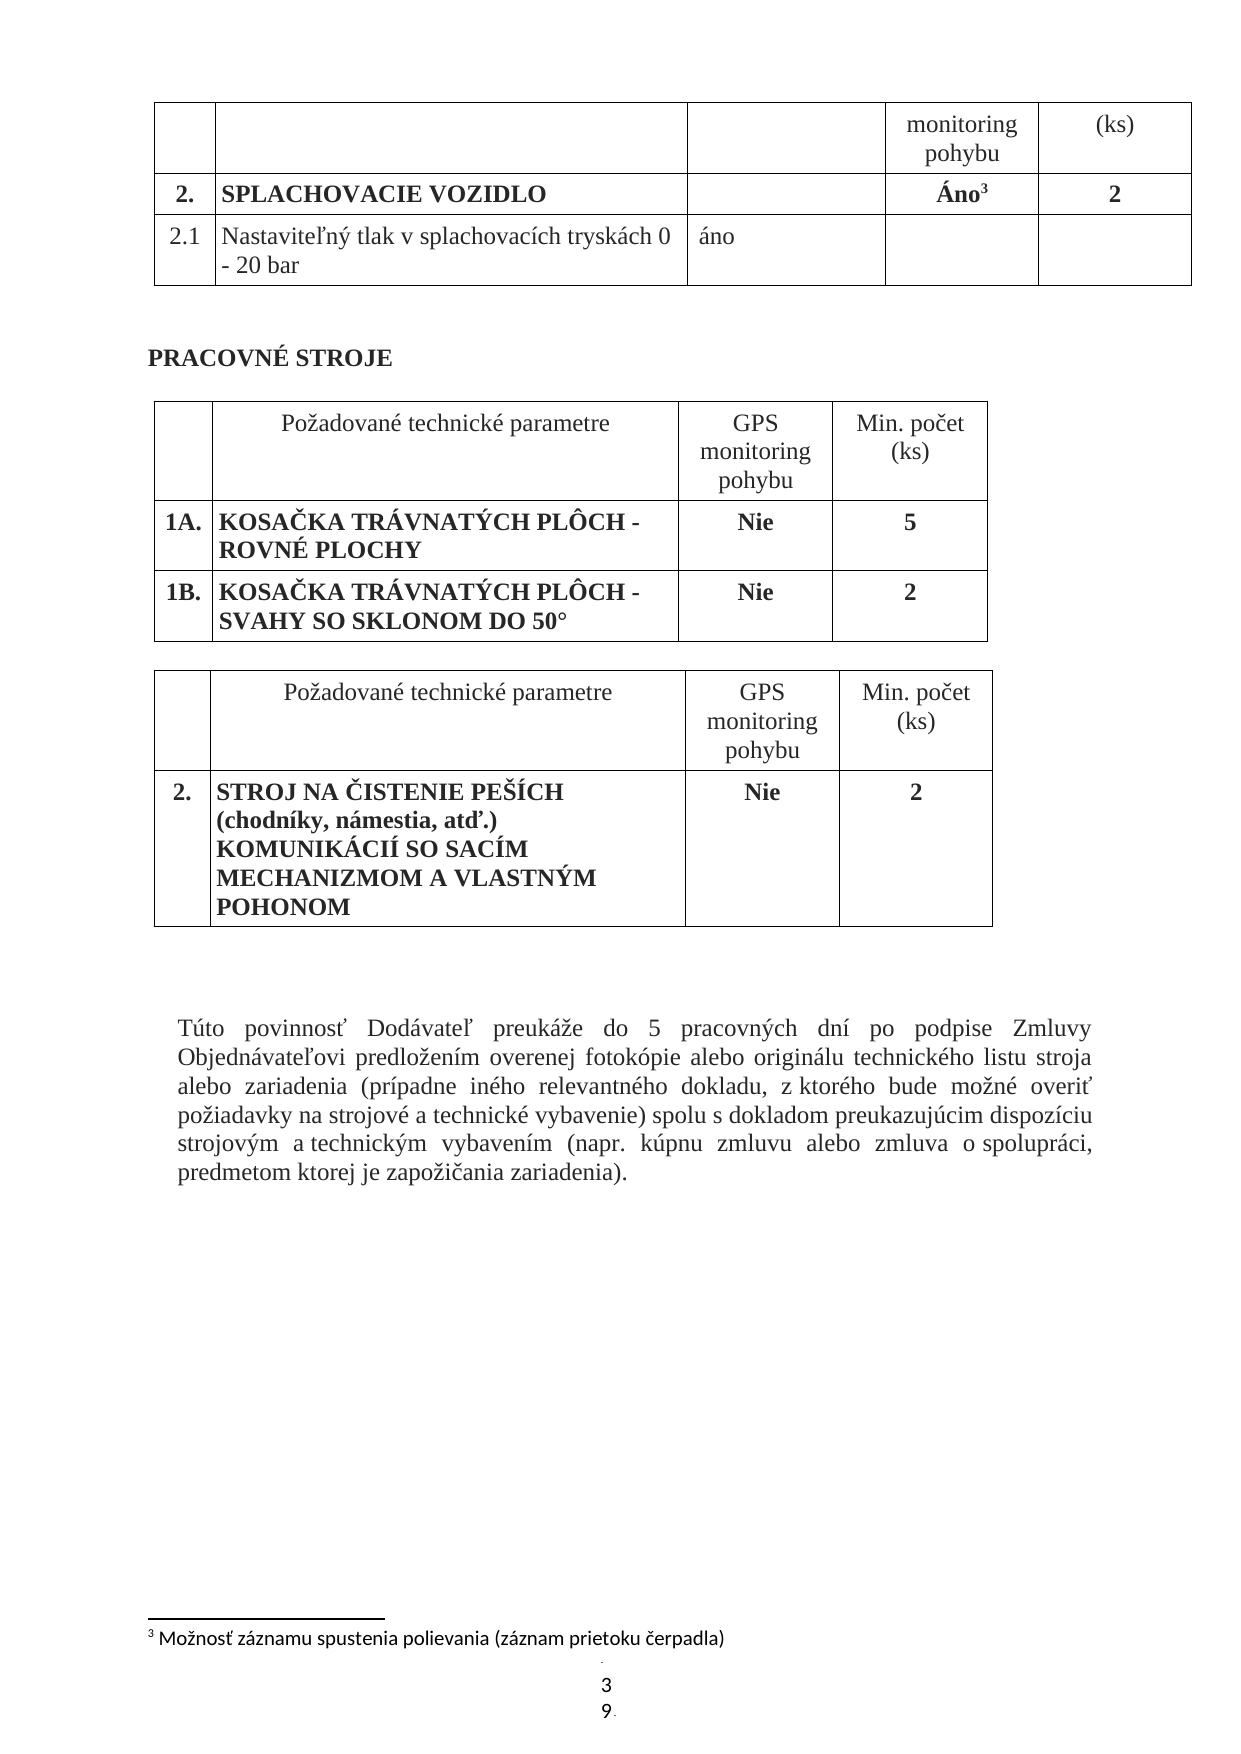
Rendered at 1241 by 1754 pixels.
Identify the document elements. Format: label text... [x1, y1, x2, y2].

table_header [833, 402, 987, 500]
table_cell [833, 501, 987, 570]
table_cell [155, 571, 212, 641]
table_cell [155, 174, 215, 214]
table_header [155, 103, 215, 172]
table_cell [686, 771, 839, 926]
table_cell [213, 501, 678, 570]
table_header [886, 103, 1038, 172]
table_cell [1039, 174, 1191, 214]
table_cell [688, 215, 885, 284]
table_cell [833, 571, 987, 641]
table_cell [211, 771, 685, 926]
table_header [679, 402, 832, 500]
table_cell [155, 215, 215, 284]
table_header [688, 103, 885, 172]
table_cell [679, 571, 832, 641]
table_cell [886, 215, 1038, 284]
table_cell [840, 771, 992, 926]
text PRACOVNÉ STROJE [148, 343, 1093, 372]
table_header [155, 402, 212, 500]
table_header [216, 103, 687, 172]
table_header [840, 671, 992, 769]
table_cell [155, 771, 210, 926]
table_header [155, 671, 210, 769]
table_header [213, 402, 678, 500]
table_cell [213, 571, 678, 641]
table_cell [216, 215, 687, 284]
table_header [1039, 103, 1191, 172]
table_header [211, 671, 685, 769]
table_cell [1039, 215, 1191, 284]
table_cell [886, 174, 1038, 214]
text Túto povinnosť Dodávateľ preukáže do 5 pracovných dní po podpise Zmluvy Objednávateľovi predložením overenej fotokópie alebo originálu technického listu stroja alebo zariadenia (prípadne iného relevantného dokladu, z ktorého bude možné overiť požiadavky na strojové a technické vybavenie) spolu s dokladom preukazujúcim dispozíciu strojovým a technickým vybavením (napr. kúpnu zmluvu alebo zmluva o spolupráci, predmetom ktorej je zapožičania zariadenia). [177, 1013, 1093, 1186]
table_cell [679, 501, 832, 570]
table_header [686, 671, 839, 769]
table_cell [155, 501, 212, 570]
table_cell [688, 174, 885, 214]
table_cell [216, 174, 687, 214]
